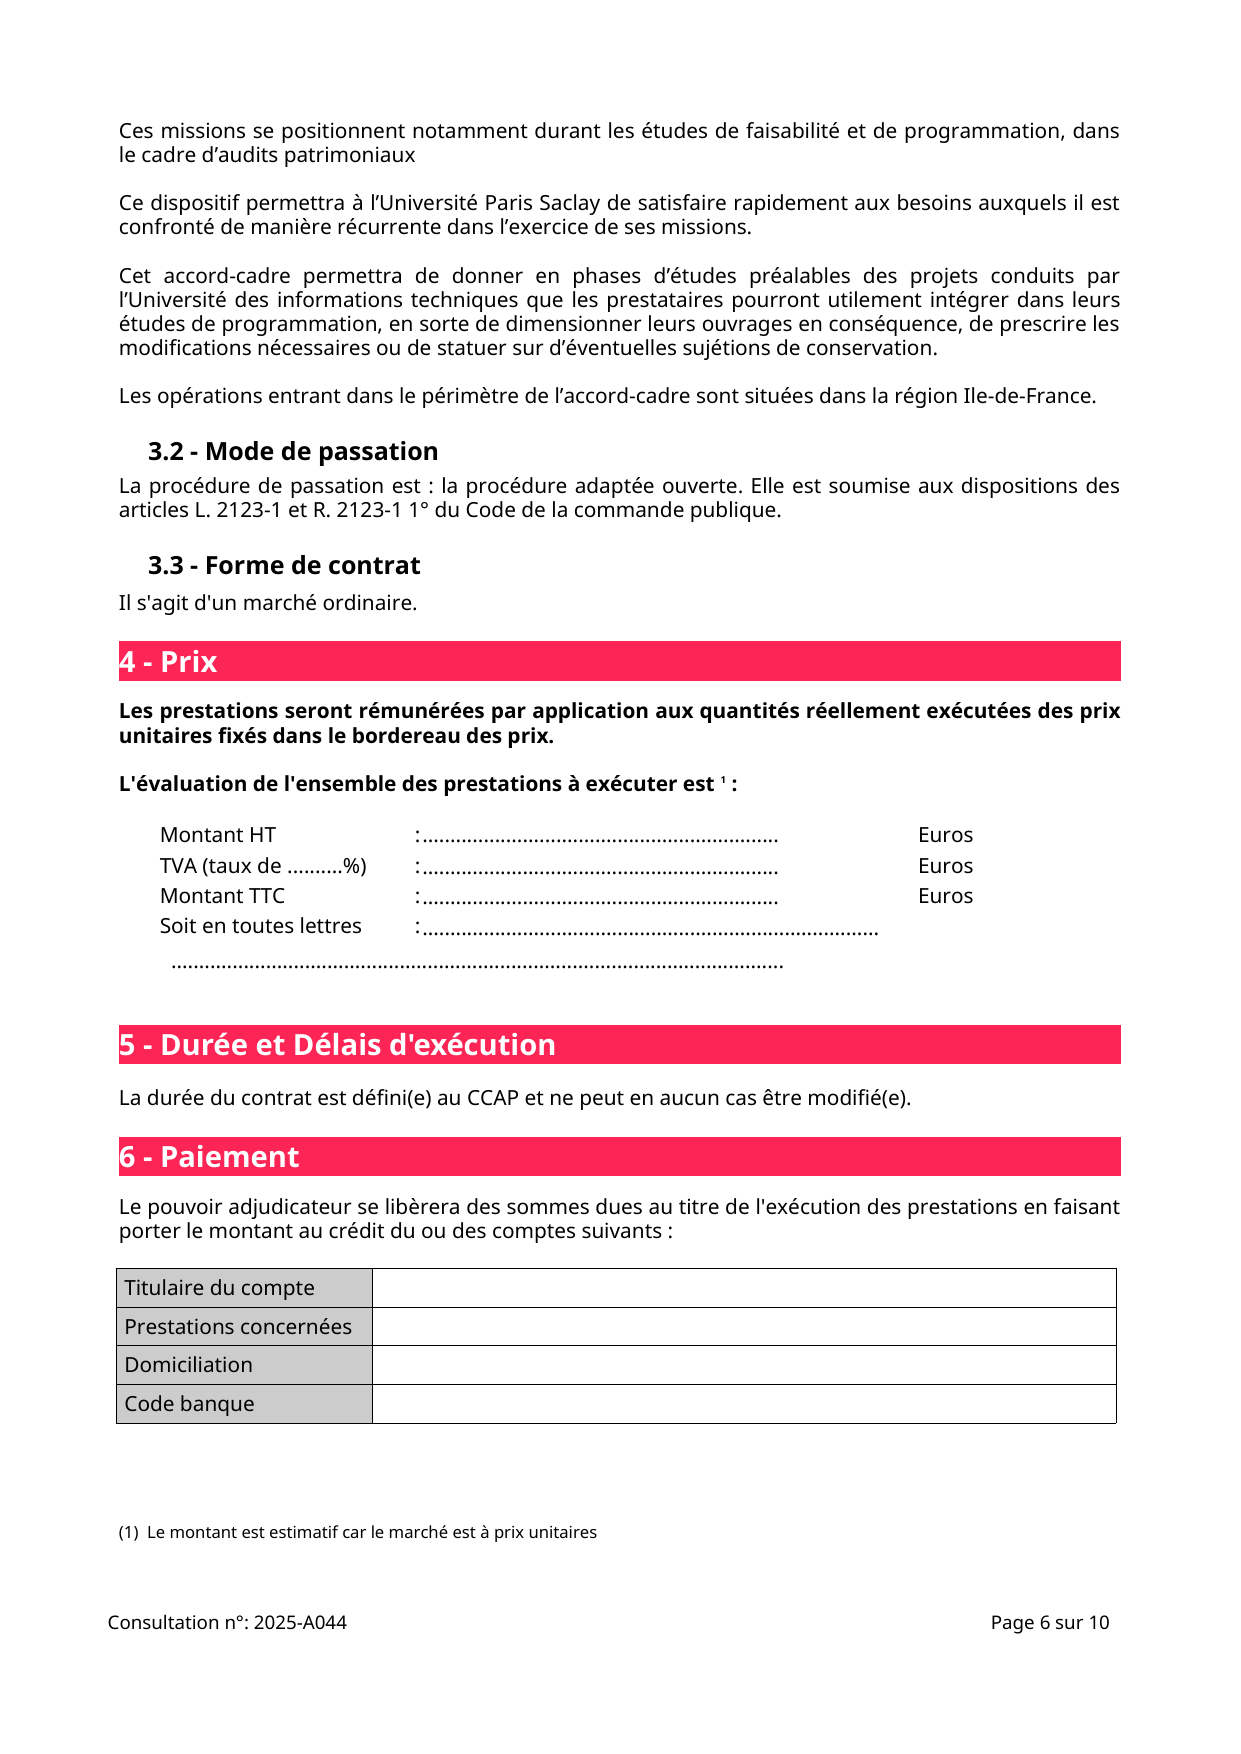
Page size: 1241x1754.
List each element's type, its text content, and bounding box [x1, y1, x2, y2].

subtitle 5 - Durée et Délais d'exécution [119, 1025, 1121, 1064]
text Il s'agit d'un marché ordinaire. [119, 588, 1121, 616]
table_cell Montant TTC [160, 881, 409, 912]
table_header [373, 1269, 1116, 1306]
table_cell [373, 1385, 1116, 1423]
text Cet accord-cadre permettra de donner en phases d’études préalables des projets conduits par l’Université des informations techniques que les prestataires pourront utilement intégrer dans leurs études de programmation, en sorte de dimensionner leurs ouvrages en conséquence, de prescrire les modifications nécessaires ou de statuer sur d’éventuelles sujétions de conservation. [119, 264, 1121, 360]
table_header Montant HT [160, 820, 409, 851]
text Les prestations seront rémunérées par application aux quantités réellement exécutées des prix unitaires fixés dans le bordereau des prix. [119, 699, 1121, 748]
table_cell Euros [918, 881, 1055, 912]
subtitle 6 - Paiement [119, 1137, 1121, 1176]
subtitle 3.3 - Forme de contrat [148, 547, 1121, 581]
table_cell Soit en toutes lettres [160, 912, 409, 942]
table_cell Euros [918, 851, 1055, 881]
text Le pouvoir adjudicateur se libèrera des sommes dues au titre de l'exécution des prestations en faisant porter le montant au crédit du ou des comptes suivants : [119, 1195, 1121, 1243]
text Ce dispositif permettra à l’Université Paris Saclay de satisfaire rapidement aux besoins auxquels il est confronté de manière récurrente dans l’exercice de ses missions. [119, 191, 1121, 239]
text La durée du contrat est défini(e) au CCAP et ne peut en aucun cas être modifié(e). [119, 1083, 1121, 1112]
text La procédure de passation est : la procédure adaptée ouverte. Elle est soumise aux dispositions des articles L. 2123-1 et R. 2123-1 1° du Code de la commande publique. [119, 474, 1121, 522]
table_cell ................................................................ [422, 881, 918, 912]
table_header ................................................................ [422, 820, 918, 851]
subtitle 4 - Prix [119, 641, 1121, 681]
text .............................................................................................................. [171, 946, 1067, 975]
text L'évaluation de l'ensemble des prestations à exécuter est 1 : [119, 772, 1121, 796]
text Ces missions se positionnent notamment durant les études de faisabilité et de programmation, dans le cadre d’audits patrimoniaux [119, 119, 1121, 167]
table_cell Domiciliation [117, 1346, 372, 1384]
table_cell TVA (taux de ..........%) [160, 851, 409, 881]
text Les opérations entrant dans le périmètre de l’accord-cadre sont situées dans la région Ile-de-France. [119, 384, 1121, 409]
table_header Titulaire du compte [117, 1269, 372, 1306]
table_cell Code banque [117, 1385, 372, 1423]
table_cell ................................................................ [422, 851, 918, 881]
table_cell [373, 1346, 1116, 1384]
table_header Euros [918, 820, 1055, 851]
table_cell .................................................................................. [422, 912, 1055, 942]
table_cell Prestations concernées [117, 1308, 372, 1345]
table_cell [373, 1308, 1116, 1345]
subtitle 3.2 - Mode de passation [148, 434, 1121, 468]
